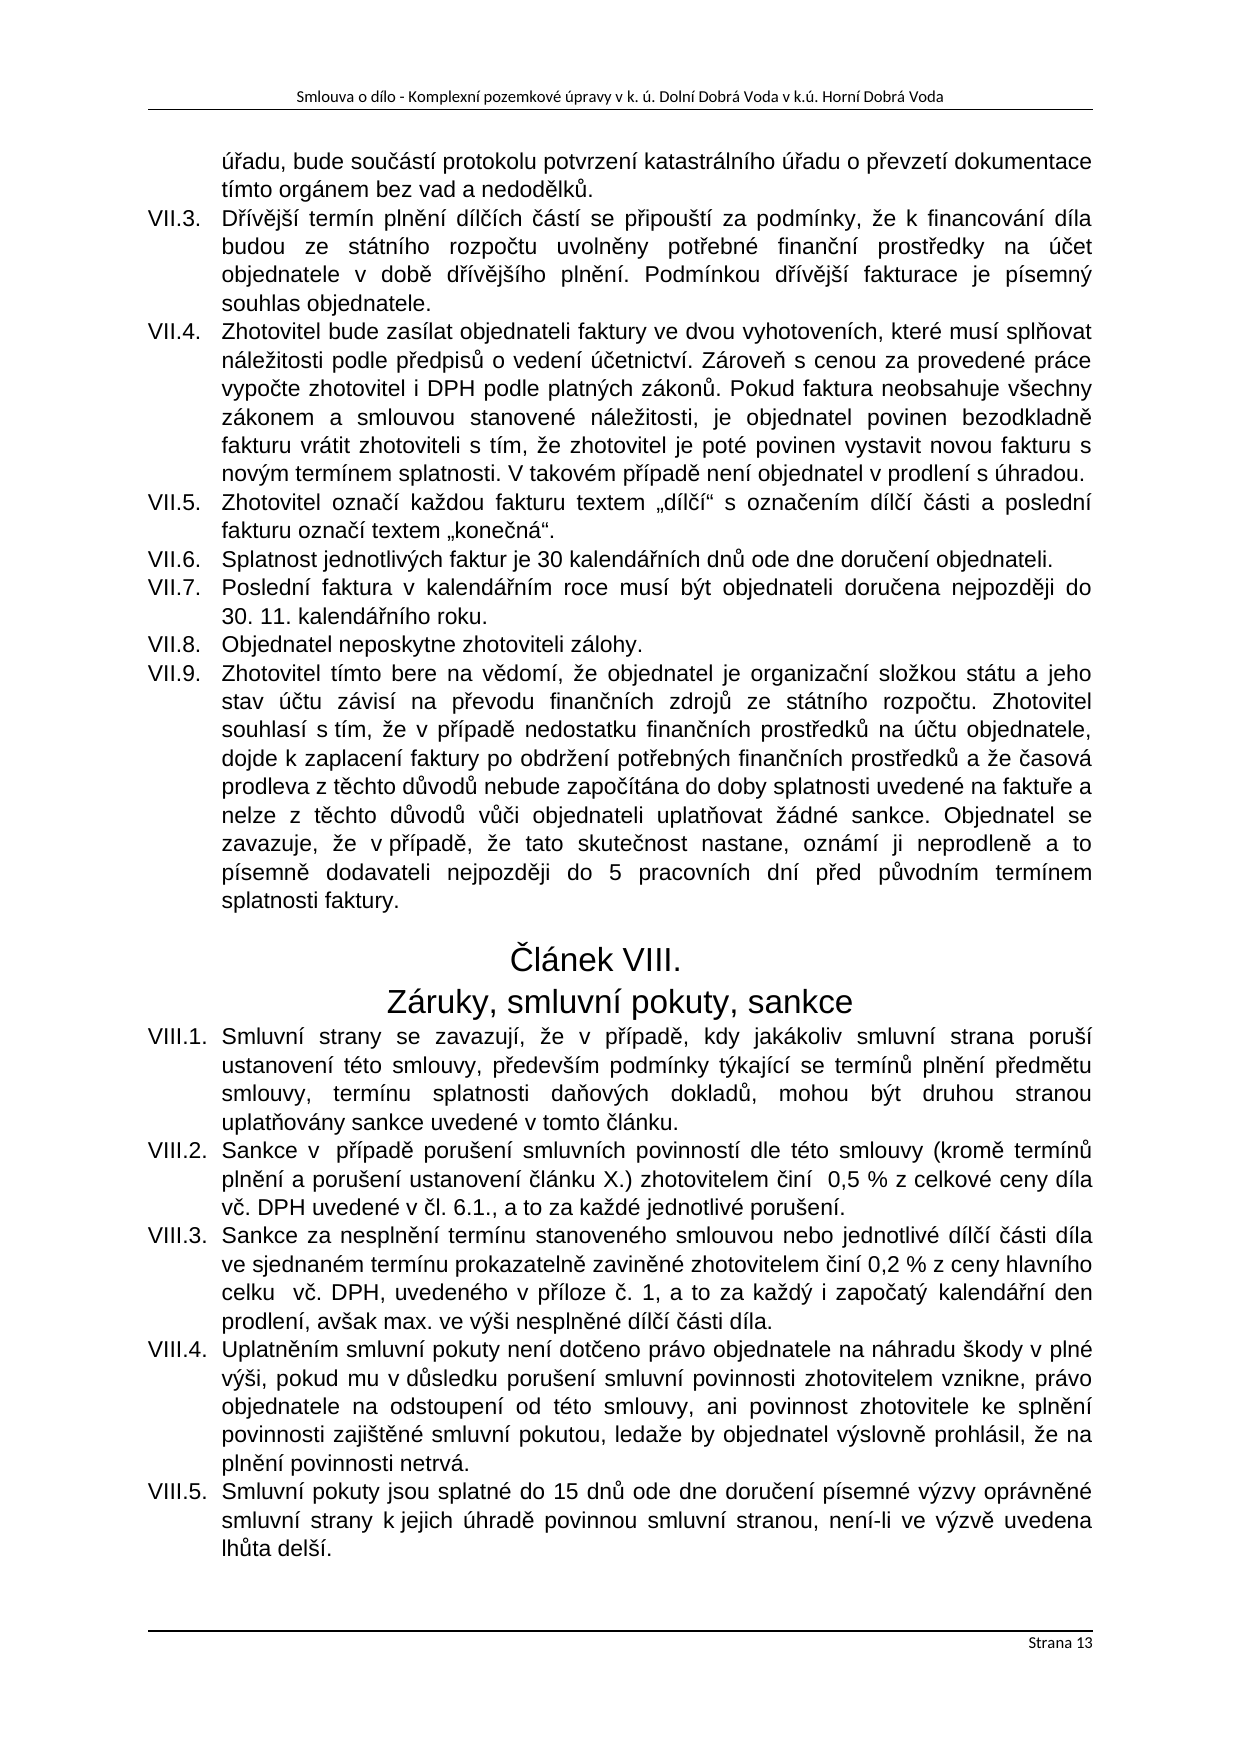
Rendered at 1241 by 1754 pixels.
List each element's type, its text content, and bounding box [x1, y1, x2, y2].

list Smluvní strany se zavazují, že v případě, kdy jakákoliv smluvní strana poruší ustanovení této smlouvy, především podmínky týkající se termínů plnění předmětu smlouvy, termínu splatnosti daňových dokladů, mohou být druhou stranou uplatňovány sankce uvedené v tomto článku. [148, 1023, 1093, 1135]
list Objednatel neposkytne zhotoviteli zálohy. [148, 631, 1093, 657]
list Poslední faktura v kalendářním roce musí být objednateli doručena nejpozději do 30. 11. kalendářního roku. [148, 574, 1093, 629]
list Zhotovitel tímto bere na vědomí, že objednatel je organizační složkou státu a jeho stav účtu závisí na převodu finančních zdrojů ze státního rozpočtu. Zhotovitel souhlasí s tím, že v případě nedostatku finančních prostředků na účtu objednatele, dojde k zaplacení faktury po obdržení potřebných finančních prostředků a že časová prodleva z těchto důvodů nebude započítána do doby splatnosti uvedené na faktuře a nelze z těchto důvodů vůči objednateli uplatňovat žádné sankce. Objednatel se zavazuje, že v případě, že tato skutečnost nastane, oznámí ji neprodleně a to písemně dodavateli nejpozději do 5 pracovních dní před původním termínem splatnosti faktury. [148, 659, 1093, 913]
list Splatnost jednotlivých faktur je 30 kalendářních dnů ode dne doručení objednateli. [148, 546, 1093, 572]
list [148, 148, 1093, 202]
list Smluvní pokuty jsou splatné do 15 dnů ode dne doručení písemné výzvy oprávněné smluvní strany k jejich úhradě povinnou smluvní stranou, není-li ve výzvě uvedena lhůta delší. [148, 1478, 1093, 1562]
subtitle Záruky, smluvní pokuty, sankce [148, 940, 1093, 1020]
list Zhotovitel bude zasílat objednateli faktury ve dvou vyhotoveních, které musí splňovat náležitosti podle předpisů o vedení účetnictví. Zároveň s cenou za provedené práce vypočte zhotovitel i DPH podle platných zákonů. Pokud faktura neobsahuje všechny zákonem a smlouvou stanovené náležitosti, je objednatel povinen bezodkladně fakturu vrátit zhotoviteli s tím, že zhotovitel je poté povinen vystavit novou fakturu s novým termínem splatnosti. V takovém případě není objednatel v prodlení s úhradou. [148, 318, 1093, 487]
list Zhotovitel označí každou fakturu textem „dílčí“ s označením dílčí části a poslední fakturu označí textem „konečná“. [148, 489, 1093, 544]
list Uplatněním smluvní pokuty není dotčeno právo objednatele na náhradu škody v plné výši, pokud mu v důsledku porušení smluvní povinnosti zhotovitelem vznikne, právo objednatele na odstoupení od této smlouvy, ani povinnost zhotovitele ke splnění povinnosti zajištěné smluvní pokutou, ledaže by objednatel výslovně prohlásil, že na plnění povinnosti netrvá. [148, 1336, 1093, 1476]
list Dřívější termín plnění dílčích částí se připouští za podmínky, že k financování díla budou ze státního rozpočtu uvolněny potřebné finanční prostředky na účet objednatele v době dřívějšího plnění. Podmínkou dřívější fakturace je písemný souhlas objednatele. [148, 204, 1093, 316]
list Sankce za nesplnění termínu stanoveného smlouvou nebo jednotlivé dílčí části díla ve sjednaném termínu prokazatelně zaviněné zhotovitelem činí 0,2 % z ceny hlavního celku vč. DPH, uvedeného v příloze č. 1, a to za každý i započatý kalendářní den prodlení, avšak max. ve výši nesplněné dílčí části díla. [148, 1222, 1093, 1334]
list Sankce v případě porušení smluvních povinností dle této smlouvy (kromě termínů plnění a porušení ustanovení článku X.) zhotovitelem činí 0,5 % z celkové ceny díla vč. DPH uvedené v čl. 6.1., a to za každé jednotlivé porušení. [148, 1137, 1093, 1220]
